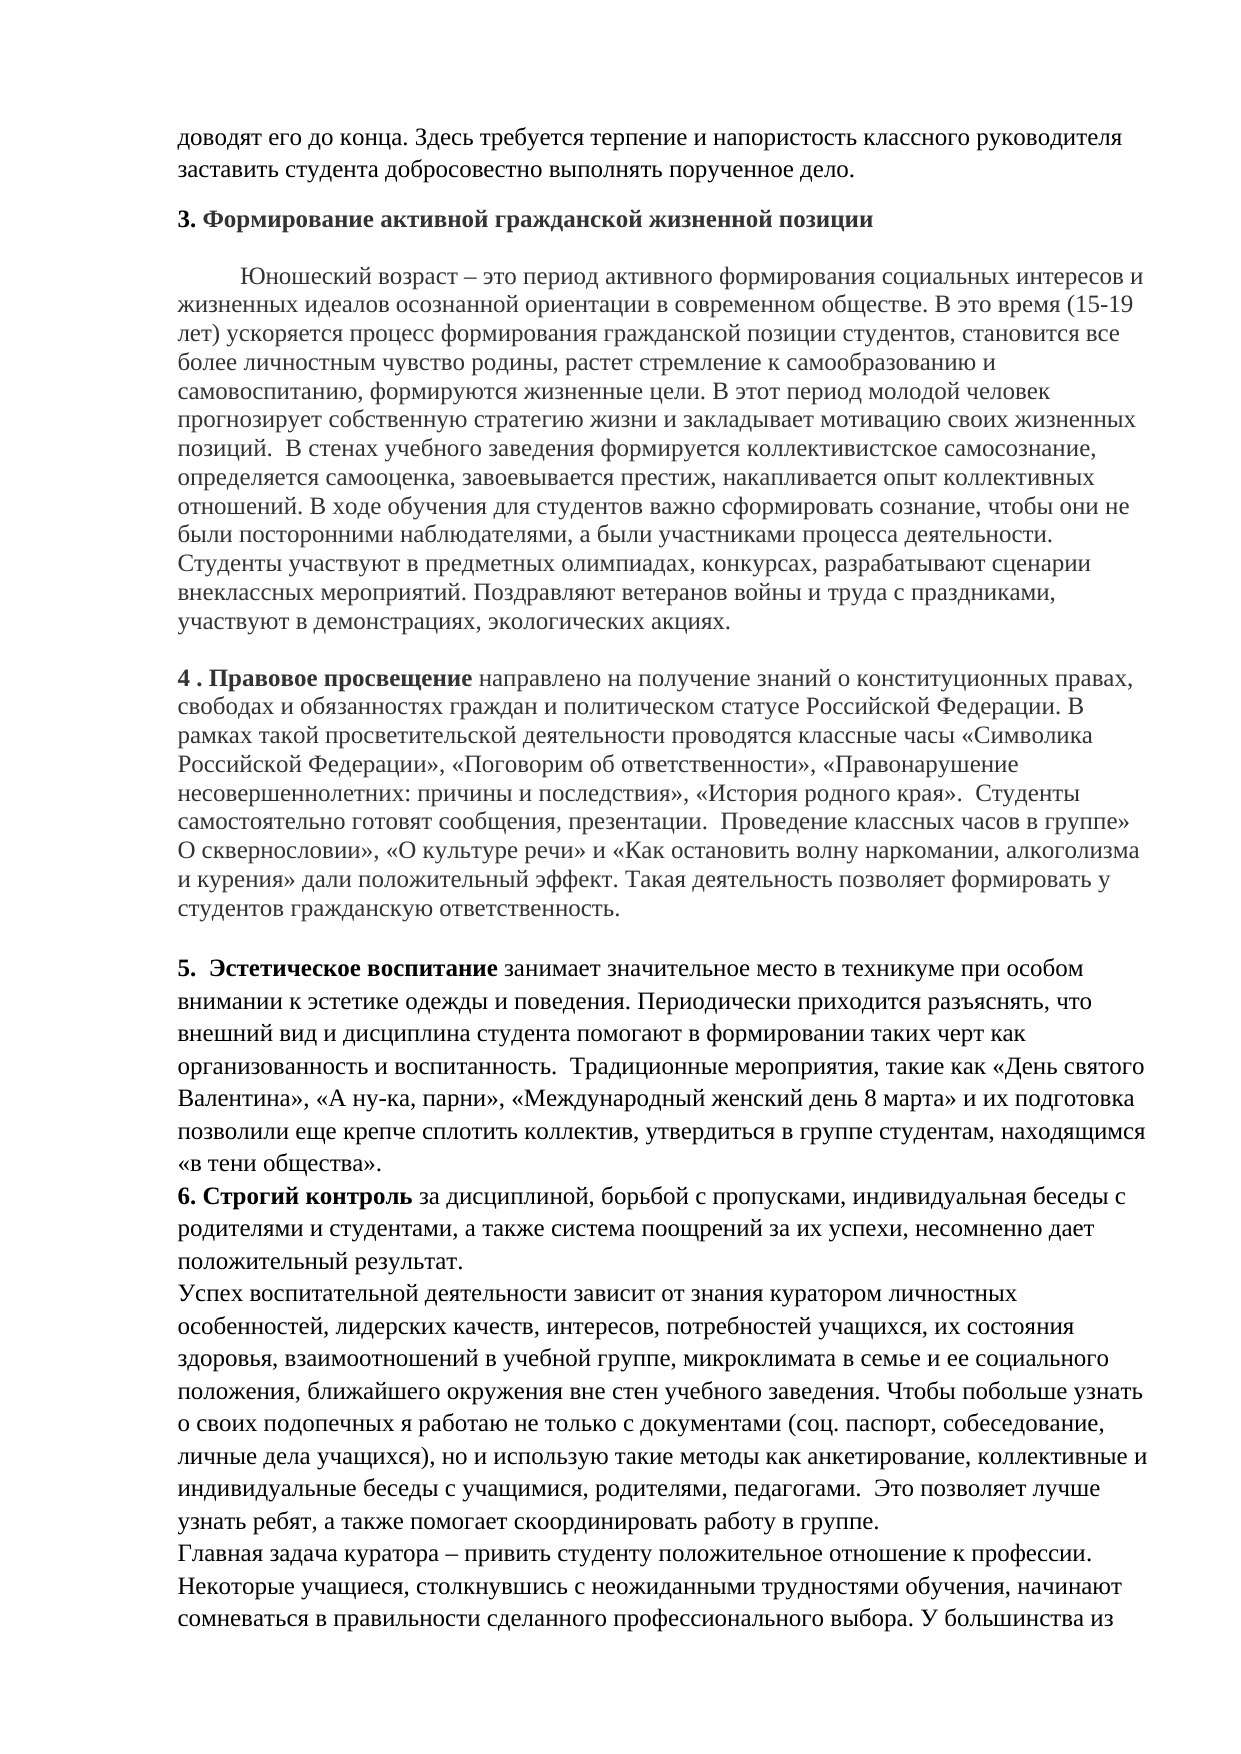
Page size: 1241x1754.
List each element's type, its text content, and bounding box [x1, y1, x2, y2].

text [177, 949, 1152, 1632]
text 4 . Правовое просвещение направлено на получение знаний о конституционных правах, свободах и обязанностях граждан и политическом статусе Российской Федерации. В рамках такой просветительской деятельности проводятся классные часы «Символика Российской Федерации», «Поговорим об ответственности», «Правонарушение несовершеннолетних: причины и последствия», «История родного края». Студенты самостоятельно готовят сообщения, презентации. Проведение классных часов в группе» О сквернословии», «О культуре речи» и «Как остановить волну наркомании, алкоголизма и курения» дали положительный эффект. Такая деятельность позволяет формировать у студентов гражданскую ответственность. [177, 663, 1152, 921]
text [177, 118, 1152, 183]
text 3. Формирование активной гражданской жизненной позиции [177, 204, 1152, 233]
text Юношеский возраст – это период активного формирования социальных интересов и жизненных идеалов осознанной ориентации в современном обществе. В это время (15-19 лет) ускоряется процесс формирования гражданской позиции студентов, становится все более личностным чувство родины, растет стремление к самообразованию и самовоспитанию, формируются жизненные цели. В этот период молодой человек прогнозирует собственную стратегию жизни и закладывает мотивацию своих жизненных позиций. В стенах учебного заведения формируется коллективистское самосознание, определяется самооценка, завоевывается престиж, накапливается опыт коллективных отношений. В ходе обучения для студентов важно сформировать сознание, чтобы они не были посторонними наблюдателями, а были участниками процесса деятельности. Студенты участвуют в предметных олимпиадах, конкурсах, разрабатывают сценарии внеклассных мероприятий. Поздравляют ветеранов войны и труда с праздниками, участвуют в демонстрациях, экологических акциях. [177, 261, 1152, 634]
